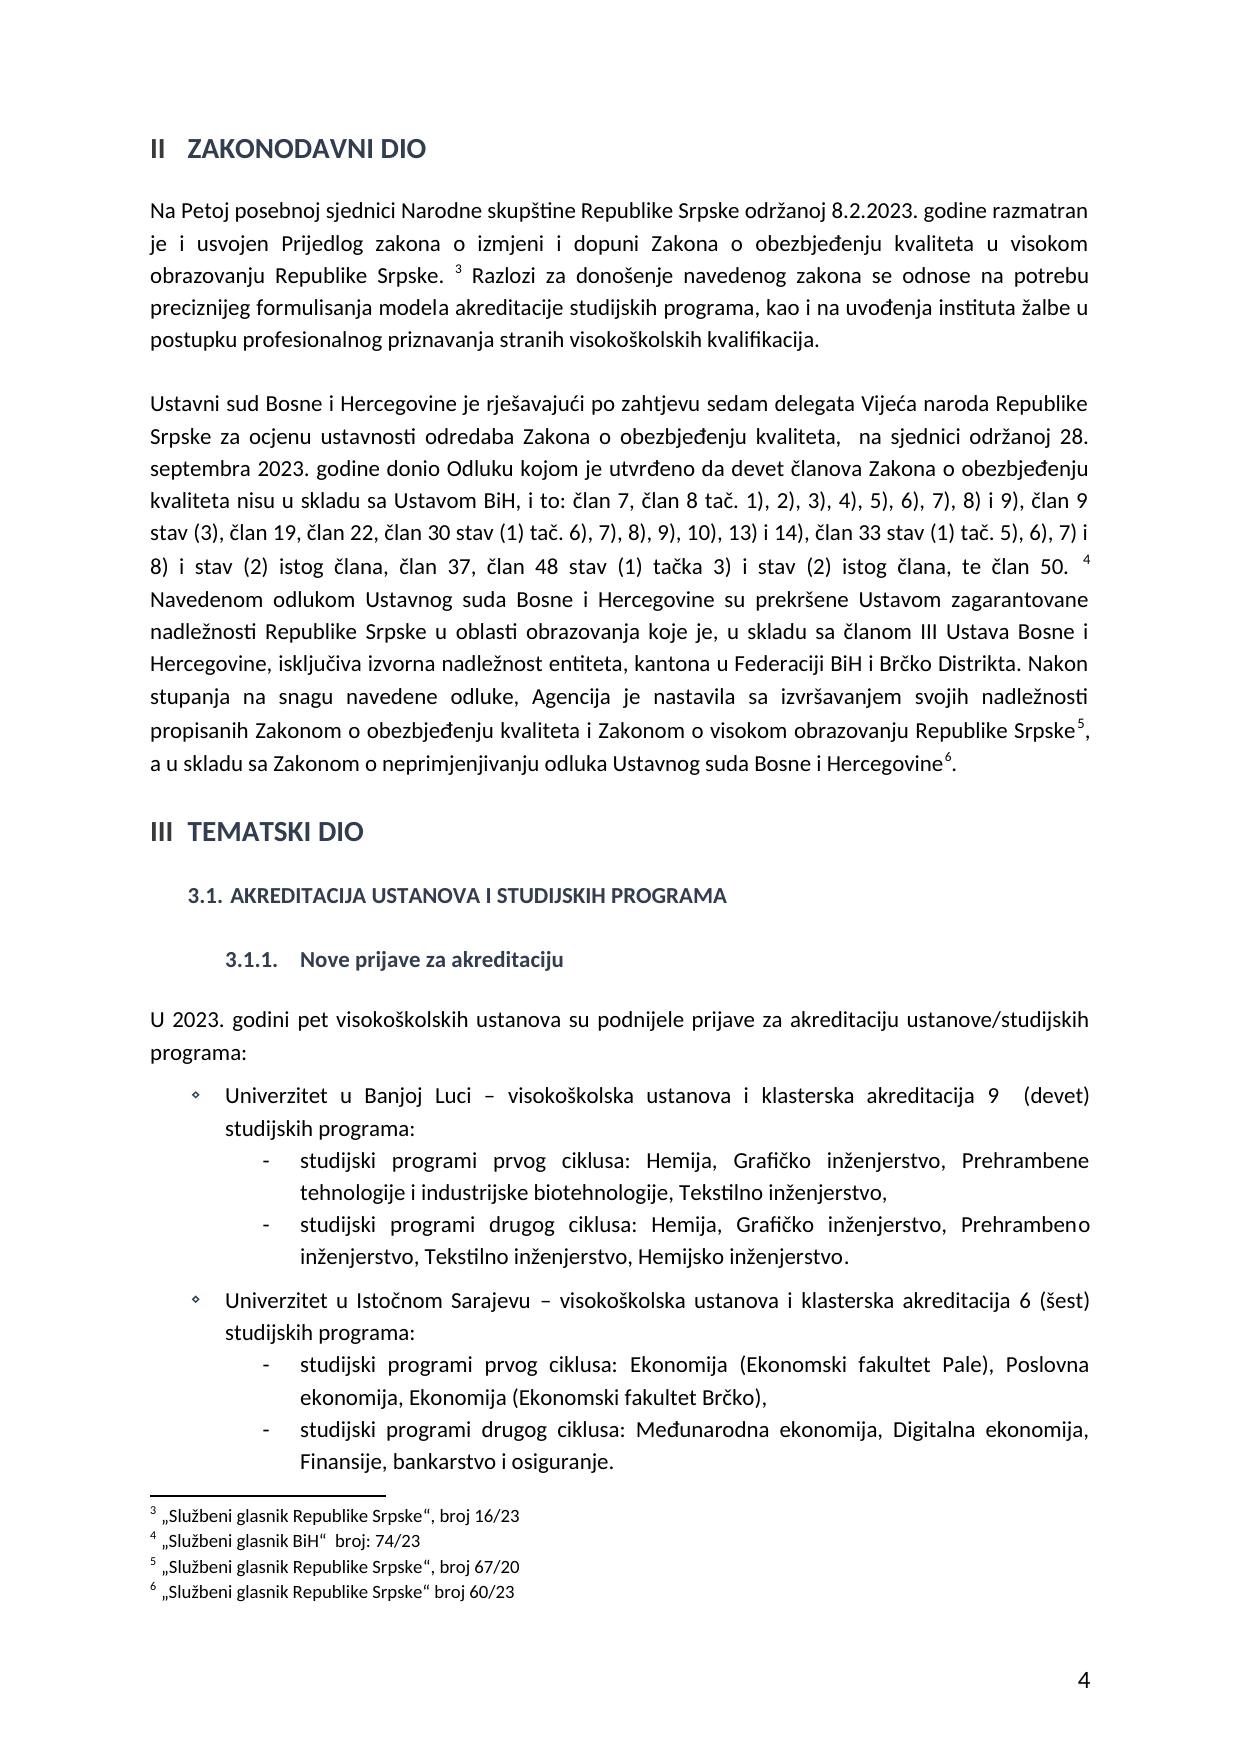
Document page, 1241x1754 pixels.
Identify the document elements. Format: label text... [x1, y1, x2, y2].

list Univerzitet u Istočnom Sarajevu – visokoškolska ustanova i klasterska akreditacija 6 (šest) studijskih programa: [187, 1286, 1090, 1346]
list AKREDITACIJA USTANOVA I STUDIJSKIH PROGRAMA [187, 881, 1090, 909]
list ZAKONODAVNI DIO [150, 130, 1090, 166]
list studijski programi prvog ciklusa: Ekonomija (Ekonomski fakultet Pale), Poslovna ekonomija, Ekonomija (Ekonomski fakultet Brčko), [262, 1351, 1090, 1411]
text Na Petoj posebnoj sjednici Narodne skupštine Republike Srpske održanoj 8.2.2023. godine razmatran je i usvojen Prijedlog zakona o izmjeni i dopuni Zakona o obezbjeđenju kvaliteta u visokom obrazovanju Republike Srpske. Razlozi za donošenje navedenog zakona se odnose na potrebu preciznijeg formulisanja modela akreditacije studijskih programa, kao i na uvođenja instituta žalbe u postupku profesionalnog priznavanja stranih visokoškolskih kvalifikacija. [150, 196, 1090, 353]
text U 2023. godini pet visokoškolskih ustanova su podnijele prijave za akreditaciju ustanove/studijskih programa: [150, 1005, 1090, 1066]
picture [188, 1087, 209, 1104]
list Univerzitet u Banjoj Luci – visokoškolska ustanova i klasterska akreditacija 9 (devet) studijskih programa: [187, 1081, 1090, 1142]
list studijski programi drugog ciklusa: Međunarodna ekonomija, Digitalna ekonomija, Finansije, bankarstvo i osiguranje. [262, 1415, 1090, 1475]
picture [188, 1291, 209, 1309]
list Nove prijave za akreditaciju [225, 945, 1090, 973]
list studijski programi drugog ciklusa: Hemija, Grafičko inženjerstvo, Prehrambeno inženjerstvo, Tekstilno inženjerstvo, Hemijsko inženjerstvo. [262, 1210, 1090, 1270]
list TEMATSKI DIO [150, 813, 1090, 849]
list studijski programi prvog ciklusa: Hemija, Grafičko inženjerstvo, Prehrambene tehnologije i industrijske biotehnologije, Tekstilno inženjerstvo, [262, 1146, 1090, 1206]
text Ustavni sud Bosne i Hercegovine je rješavajući po zahtjevu sedam delegata Vijeća naroda Republike Srpske za ocjenu ustavnosti odredaba Zakona o obezbjeđenju kvaliteta, na sjednici održanoj 28. septembra 2023. godine donio Odluku kojom je utvrđeno da devet članova Zakona o obezbjeđenju kvaliteta nisu u skladu sa Ustavom BiH, i to: član 7, član 8 tač. 1), 2), 3), 4), 5), 6), 7), 8) i 9), član 9 stav (3), član 19, član 22, član 30 stav (1) tač. 6), 7), 8), 9), 10), 13) i 14), član 33 stav (1) tač. 5), 6), 7) i 8) i stav (2) istog člana, član 37, član 48 stav (1) tačka 3) i stav (2) istog člana, te član 50. Navedenom odlukom Ustavnog suda Bosne i Hercegovine su prekršene Ustavom zagarantovane nadležnosti Republike Srpske u oblasti obrazovanja koje je, u skladu sa članom III Ustava Bosne i Hercegovine, isključiva izvorna nadležnost entiteta, kantona u Federaciji BiH i Brčko Distrikta. Nakon stupanja na snagu navedene odluke, Agencija je nastavila sa izvršavanjem svojih nadležnosti propisanih Zakonom o obezbjeđenju kvaliteta i Zakonom o visokom obrazovanju Republike Srpske, a u skladu sa Zakonom o neprimjenjivanju odluka Ustavnog suda Bosne i Hercegovine. [150, 389, 1090, 777]
